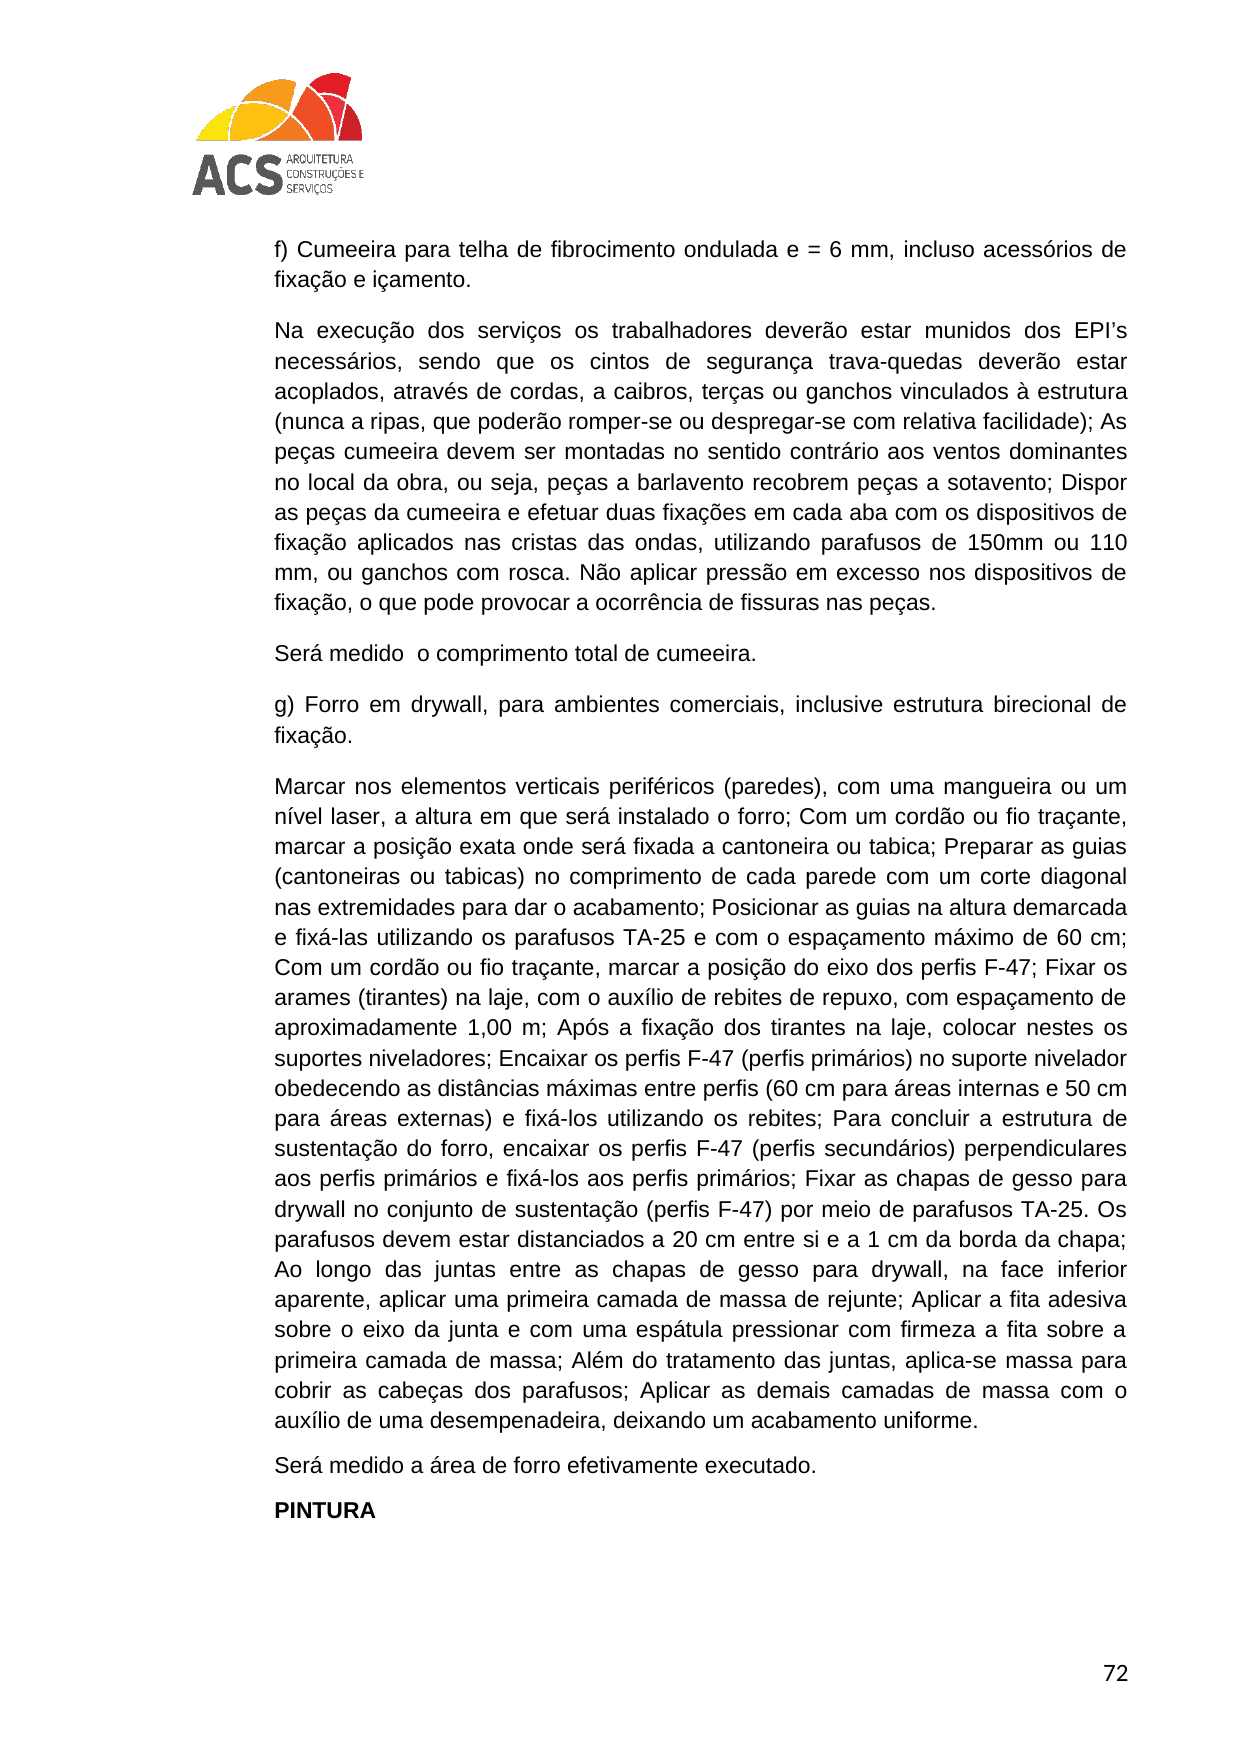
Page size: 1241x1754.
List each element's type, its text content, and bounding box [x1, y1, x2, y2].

text Marcar nos elementos verticais periféricos (paredes), com uma mangueira ou um nível laser, a altura em que será instalado o forro; Com um cordão ou fio traçante, marcar a posição exata onde será fixada a cantoneira ou tabica; Preparar as guias (cantoneiras ou tabicas) no comprimento de cada parede com um corte diagonal nas extremidades para dar o acabamento; Posicionar as guias na altura demarcada e fixá-las utilizando os parafusos TA-25 e com o espaçamento máximo de 60 cm; Com um cordão ou fio traçante, marcar a posição do eixo dos perfis F-47; Fixar os arames (tirantes) na laje, com o auxílio de rebites de repuxo, com espaçamento de aproximadamente 1,00 m; Após a fixação dos tirantes na laje, colocar nestes os suportes niveladores; Encaixar os perfis F-47 (perfis primários) no suporte nivelador obedecendo as distâncias máximas entre perfis (60 cm para áreas internas e 50 cm para áreas externas) e fixá-los utilizando os rebites; Para concluir a estrutura de sustentação do forro, encaixar os perfis F-47 (perfis secundários) perpendiculares aos perfis primários e fixá-los aos perfis primários; Fixar as chapas de gesso para drywall no conjunto de sustentação (perfis F-47) por meio de parafusos TA-25. Os parafusos devem estar distanciados a 20 cm entre si e a 1 cm da borda da chapa; Ao longo das juntas entre as chapas de gesso para drywall, na face inferior aparente, aplicar uma primeira camada de massa de rejunte; Aplicar a fita adesiva sobre o eixo da junta e com uma espátula pressionar com firmeza a fita sobre a primeira camada de massa; Além do tratamento das juntas, aplica-se massa para cobrir as cabeças dos parafusos; Aplicar as demais camadas de massa com o auxílio de uma desempenadeira, deixando um acabamento uniforme. [274, 773, 1128, 1433]
text Será medido a área de forro efetivamente executado. [274, 1452, 1128, 1478]
text Será medido o comprimento total de cumeeira. [274, 640, 1128, 667]
picture [192, 73, 364, 195]
text g) Forro em drywall, para ambientes comerciais, inclusive estrutura birecional de fixação. [274, 691, 1128, 748]
text PINTURA [274, 1497, 1128, 1523]
text Na execução dos serviços os trabalhadores deverão estar munidos dos EPI’s necessários, sendo que os cintos de segurança trava-quedas deverão estar acoplados, através de cordas, a caibros, terças ou ganchos vinculados à estrutura (nunca a ripas, que poderão romper-se ou despregar-se com relativa facilidade); As peças cumeeira devem ser montadas no sentido contrário aos ventos dominantes no local da obra, ou seja, peças a barlavento recobrem peças a sotavento; Dispor as peças da cumeeira e efetuar duas fixações em cada aba com os dispositivos de fixação aplicados nas cristas das ondas, utilizando parafusos de 150mm ou 110 mm, ou ganchos com rosca. Não aplicar pressão em excesso nos dispositivos de fixação, o que pode provocar a ocorrência de fissuras nas peças. [274, 317, 1128, 616]
text f) Cumeeira para telha de fibrocimento ondulada e = 6 mm, incluso acessórios de fixação e içamento. [274, 236, 1128, 293]
